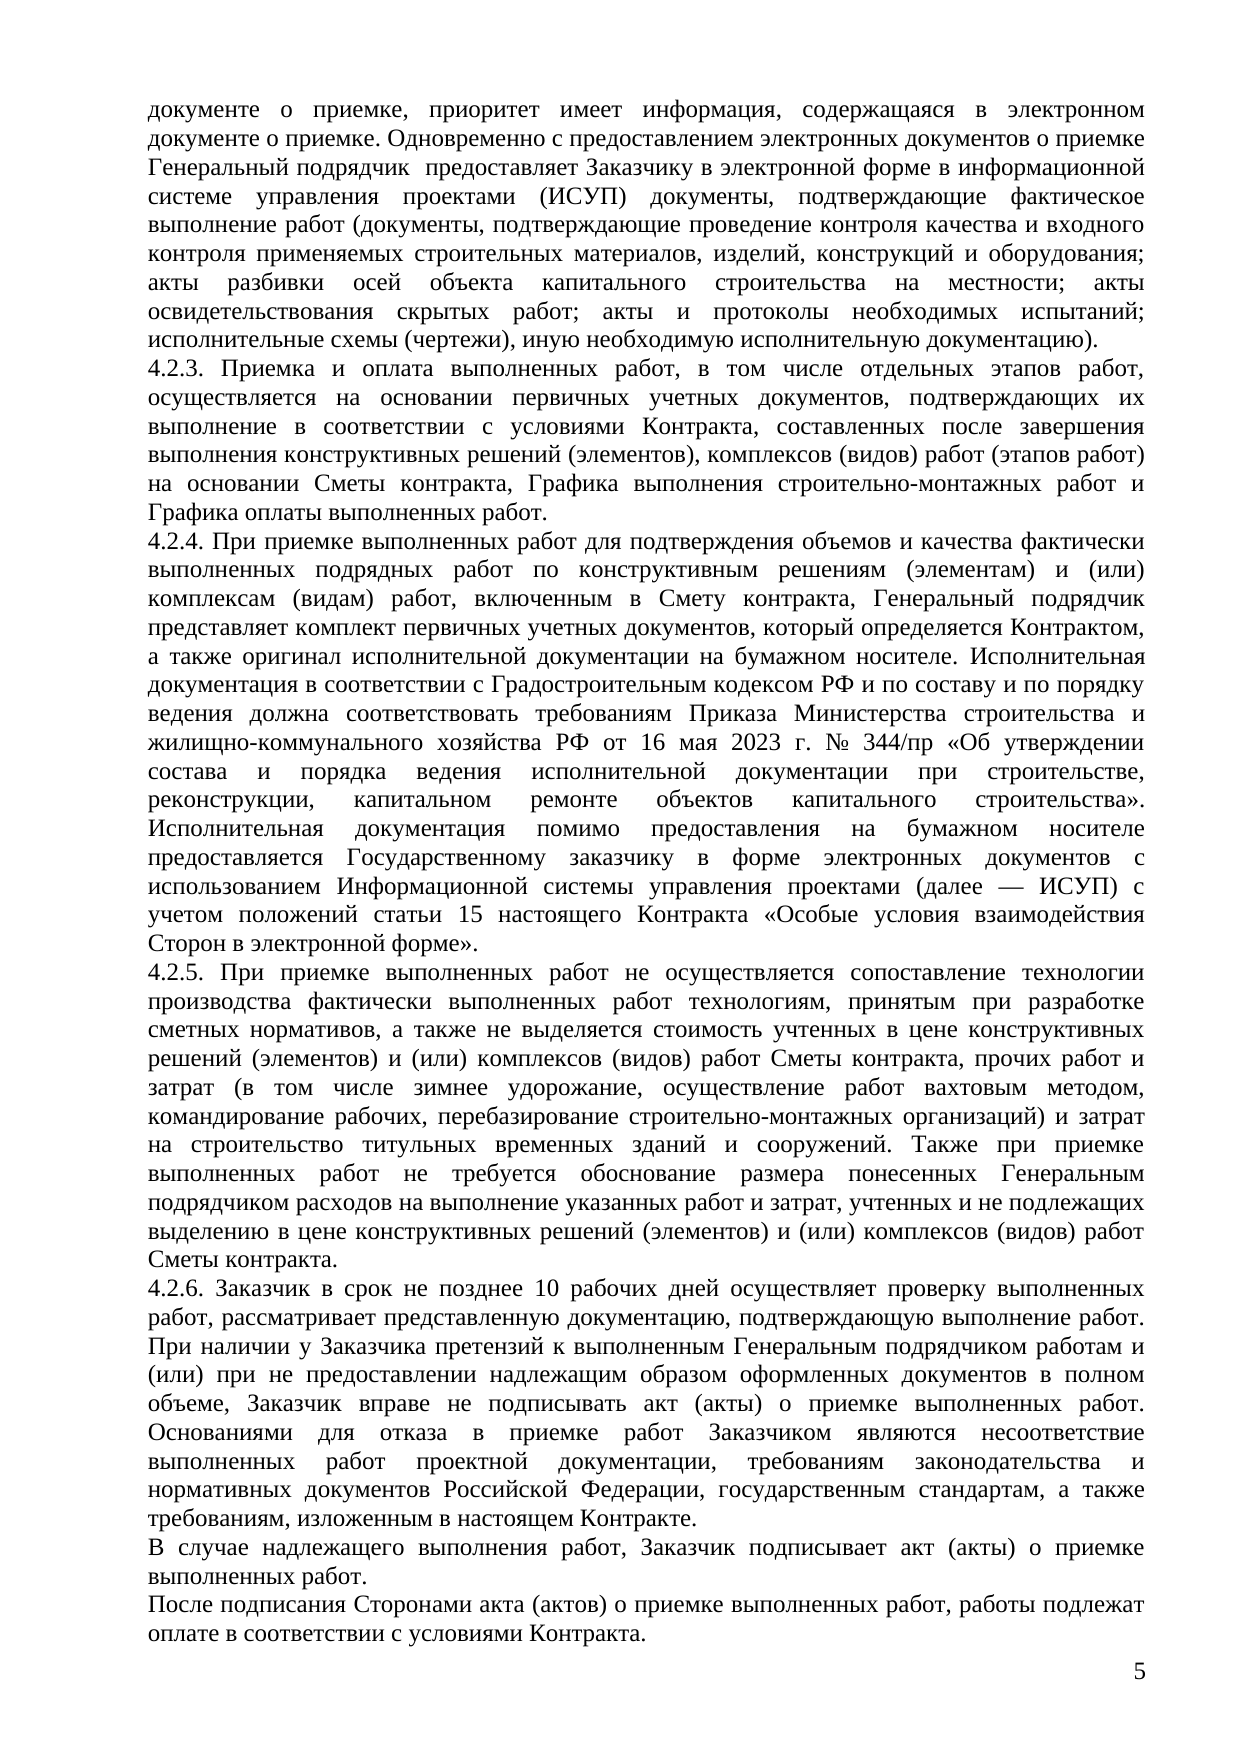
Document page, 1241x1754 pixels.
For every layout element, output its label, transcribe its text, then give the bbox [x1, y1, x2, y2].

text В случае надлежащего выполнения работ, Заказчик подписывает акт (акты) о приемке выполненных работ. [148, 1532, 1146, 1589]
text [148, 94, 1146, 353]
text 4.2.4. При приемке выполненных работ для подтверждения объемов и качества фактически выполненных подрядных работ по конструктивным решениям (элементам) и (или) комплексам (видам) работ, включенным в Смету контракта, Генеральный подрядчик представляет комплект первичных учетных документов, который определяется Контрактом, а также оригинал исполнительной документации на бумажном носителе. Исполнительная документация в соответствии с Градостроительным кодексом РФ и по составу и по порядку ведения должна соответствовать требованиям Приказа Министерства строительства и жилищно-коммунального хозяйства РФ от 16 мая 2023 г. № 344/пр «Об утверждении состава и порядка ведения исполнительной документации при строительстве, реконструкции, капитальном ремонте объектов капитального строительства». Исполнительная документация помимо предоставления на бумажном носителе предоставляется Государственному заказчику в форме электронных документов с использованием Информационной системы управления проектами (далее — ИСУП) с учетом положений статьи 15 настоящего Контракта «Особые условия взаимодействия Сторон в электронной форме». [148, 526, 1146, 957]
text После подписания Сторонами акта (актов) о приемке выполненных работ, работы подлежат оплате в соответствии с условиями Контракта. [148, 1589, 1146, 1647]
text 4.2.3. Приемка и оплата выполненных работ, в том числе отдельных этапов работ, осуществляется на основании первичных учетных документов, подтверждающих их выполнение в соответствии с условиями Контракта, составленных после завершения выполнения конструктивных решений (элементов), комплексов (видов) работ (этапов работ) на основании Сметы контракта, Графика выполнения строительно-монтажных работ и Графика оплаты выполненных работ. [148, 353, 1146, 526]
text 4.2.6. Заказчик в срок не позднее 10 рабочих дней осуществляет проверку выполненных работ, рассматривает представленную документацию, подтверждающую выполнение работ. При наличии у Заказчика претензий к выполненным Генеральным подрядчиком работам и (или) при не предоставлении надлежащим образом оформленных документов в полном объеме, Заказчик вправе не подписывать акт (акты) о приемке выполненных работ. Основаниями для отказа в приемке работ Заказчиком являются несоответствие выполненных работ проектной документации, требованиям законодательства и нормативных документов Российской Федерации, государственным стандартам, а также требованиям, изложенным в настоящем Контракте. [148, 1273, 1146, 1532]
text 4.2.5. При приемке выполненных работ не осуществляется сопоставление технологии производства фактически выполненных работ технологиям, принятым при разработке сметных нормативов, а также не выделяется стоимость учтенных в цене конструктивных решений (элементов) и (или) комплексов (видов) работ Сметы контракта, прочих работ и затрат (в том числе зимнее удорожание, осуществление работ вахтовым методом, командирование рабочих, перебазирование строительно-монтажных организаций) и затрат на строительство титульных временных зданий и сооружений. Также при приемке выполненных работ не требуется обоснование размера понесенных Генеральным подрядчиком расходов на выполнение указанных работ и затрат, учтенных и не подлежащих выделению в цене конструктивных решений (элементов) и (или) комплексов (видов) работ Сметы контракта. [148, 957, 1146, 1273]
